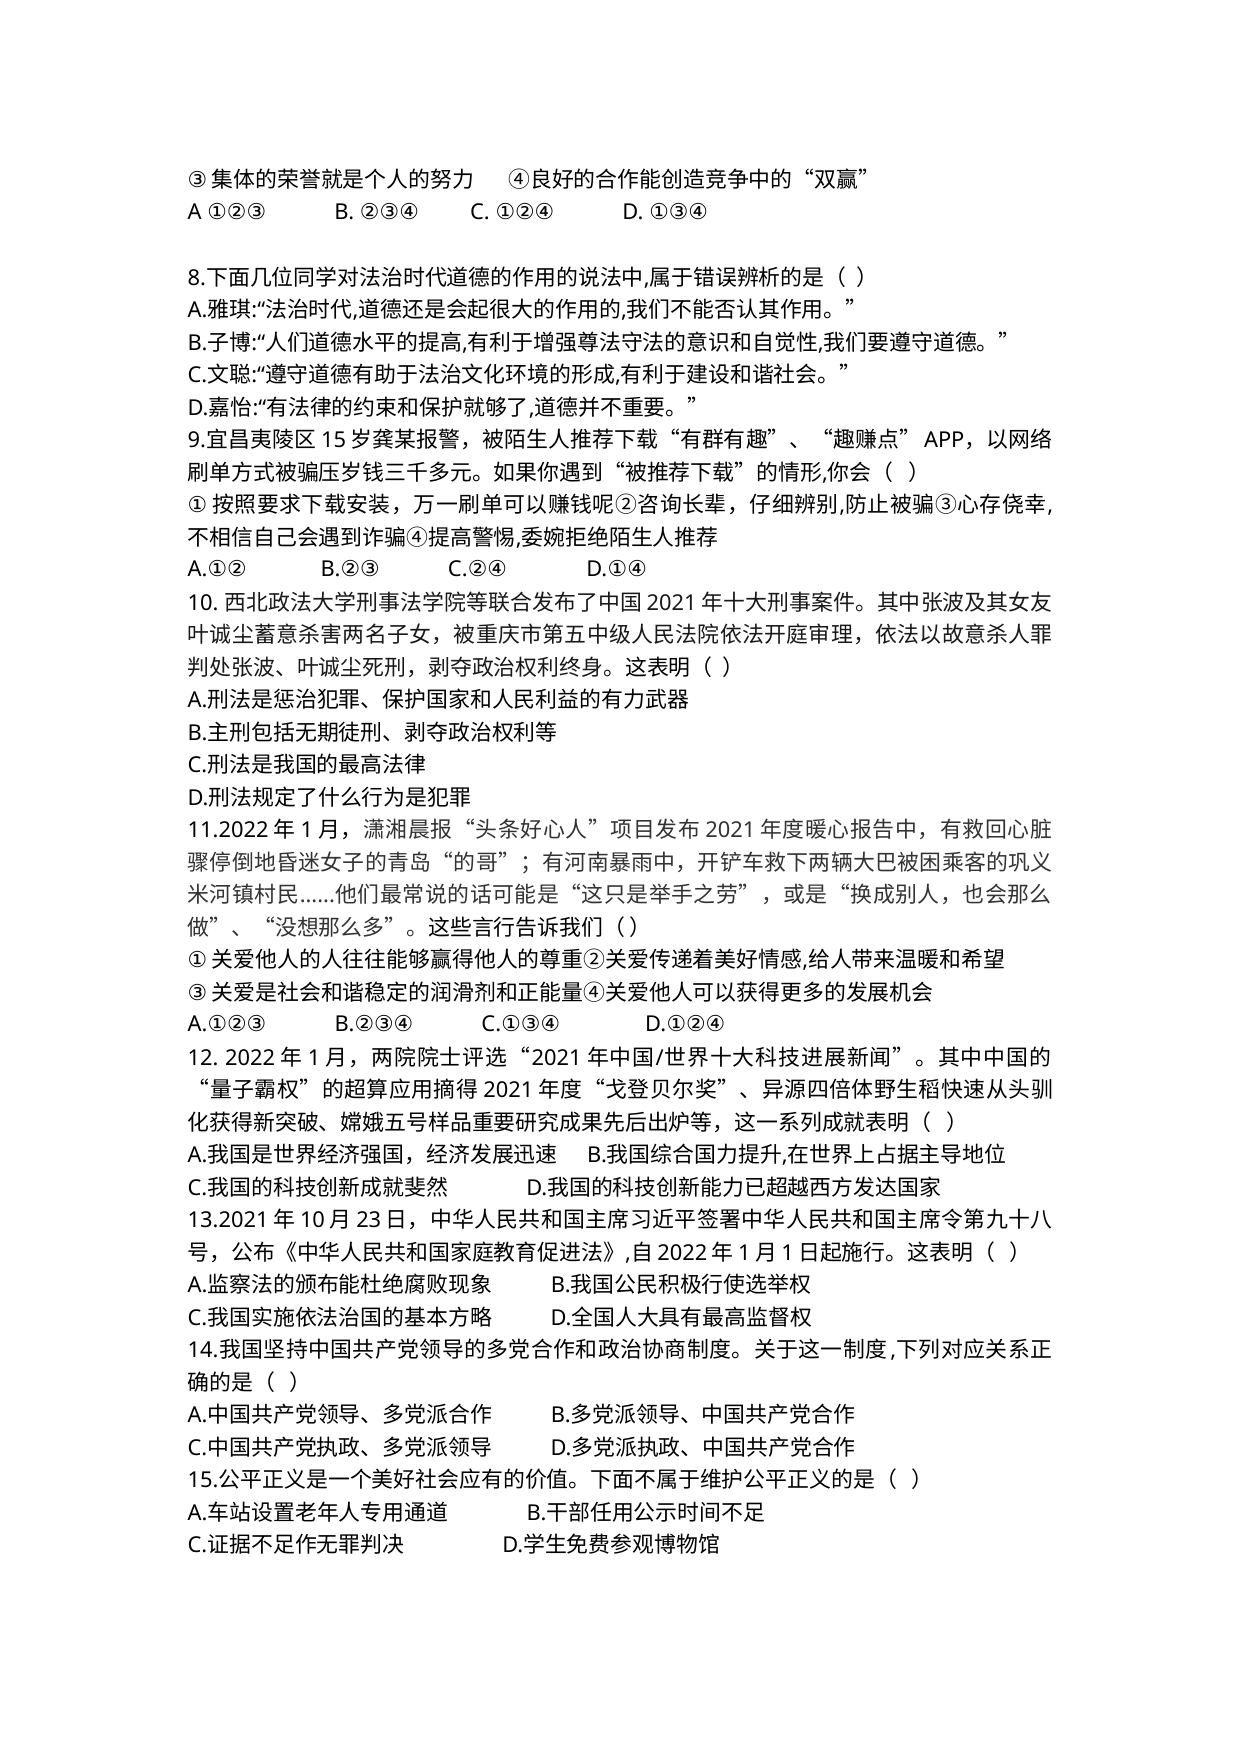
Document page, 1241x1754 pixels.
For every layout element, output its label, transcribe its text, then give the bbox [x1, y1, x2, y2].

text 8.下面几位同学对法治时代道德的作用的说法中,属于错误辨析的是（ ） [187, 259, 1053, 292]
text C.我国实施依法治国的基本方略 D.全国人大具有最高监督权 [187, 1299, 1053, 1332]
text B.子博:“人们道德水平的提高,有利于增强尊法守法的意识和自觉性,我们要遵守道德。” [187, 324, 1053, 357]
text 9.宜昌夷陵区15岁龚某报警，被陌生人推荐下载“有群有趣”、“趣赚点”APP，以网络刷单方式被骗压岁钱三千多元。如果你遇到“被推荐下载”的情形,你会（ ） [187, 422, 1053, 487]
text A ①②③ B. ②③④ C. ①②④ D. ①③④ [187, 194, 1053, 227]
text A.刑法是惩治犯罪、保护国家和人民利益的有力武器 [187, 682, 1053, 714]
text 10. 西北政法大学刑事法学院等联合发布了中国2021年十大刑事案件。其中张波及其女友叶诚尘蓄意杀害两名子女，被重庆市第五中级人民法院依法开庭审理，依法以故意杀人罪判处张波、叶诚尘死刑，剥夺政治权利终身。这表明（ ） [187, 584, 1053, 682]
text A.我国是世界经济强国，经济发展迅速 B.我国综合国力提升,在世界上占据主导地位 [187, 1137, 1053, 1169]
text ①按照要求下载安装，万一刷单可以赚钱呢②咨询长辈，仔细辨别,防止被骗③心存侥幸,不相信自己会遇到诈骗④提高警惕,委婉拒绝陌生人推荐 [187, 487, 1053, 552]
text C.刑法是我国的最高法律 [187, 747, 1053, 779]
text 11.2022年1月，潇湘晨报“头条好心人”项目发布2021年度暖心报告中，有救回心脏骤停倒地昏迷女子的青岛“的哥”；有河南暴雨中，开铲车救下两辆大巴被困乘客的巩义米河镇村民......他们最常说的话可能是“这只是举手之劳”，或是“换成别人，也会那么做”、“没想那么多”。这些言行告诉我们（ ） [187, 812, 1053, 942]
text C.我国的科技创新成就斐然 D.我国的科技创新能力已超越西方发达国家 [187, 1169, 1053, 1202]
text A.车站设置老年人专用通道 B.干部任用公示时间不足 [187, 1494, 1053, 1527]
text A.监察法的颁布能杜绝腐败现象 B.我国公民积极行使选举权 [187, 1267, 1053, 1299]
text C.证据不足作无罪判决 D.学生免费参观博物馆 [187, 1527, 1053, 1559]
text 14.我国坚持中国共产党领导的多党合作和政治协商制度。关于这一制度,下列对应关系正确的是（ ） [187, 1332, 1053, 1397]
text A.①②③ B.②③④ C.①③④ D.①②④ [187, 1007, 1053, 1039]
text C.文聪:“遵守道德有助于法治文化环境的形成,有利于建设和谐社会。” [187, 357, 1053, 389]
text C.中国共产党执政、多党派领导 D.多党派执政、中国共产党合作 [187, 1429, 1053, 1462]
text 12. 2022年1月，两院院士评选“2021年中国/世界十大科技进展新闻”。其中中国的“量子霸权”的超算应用摘得2021年度“戈登贝尔奖”、异源四倍体野生稻快速从头驯化获得新突破、嫦娥五号样品重要研究成果先后出炉等，这一系列成就表明（ ） [187, 1039, 1053, 1137]
text A.①② B.②③ C.②④ D.①④ [187, 552, 1053, 584]
text ①关爱他人的人往往能够赢得他人的尊重②关爱传递着美好情感,给人带来温暖和希望 [187, 942, 1053, 974]
text B.主刑包括无期徒刑、剥夺政治权利等 [187, 714, 1053, 747]
text ③关爱是社会和谐稳定的润滑剂和正能量④关爱他人可以获得更多的发展机会 [187, 974, 1053, 1007]
text A.中国共产党领导、多党派合作 B.多党派领导、中国共产党合作 [187, 1397, 1053, 1429]
text D.嘉怡:“有法律的约束和保护就够了,道德并不重要。” [187, 389, 1053, 422]
text ③集体的荣誉就是个人的努力 ④良好的合作能创造竞争中的“双赢” [187, 162, 1053, 194]
text D.刑法规定了什么行为是犯罪 [187, 779, 1053, 812]
text 15.公平正义是一个美好社会应有的价值。下面不属于维护公平正义的是（ ） [187, 1462, 1053, 1494]
text 13.2021年10月23日，中华人民共和国主席习近平签署中华人民共和国主席令第九十八号，公布《中华人民共和国家庭教育促进法》,自2022年1月1日起施行。这表明（ ） [187, 1202, 1053, 1267]
text A.雅琪:“法治时代,道德还是会起很大的作用的,我们不能否认其作用。” [187, 292, 1053, 324]
